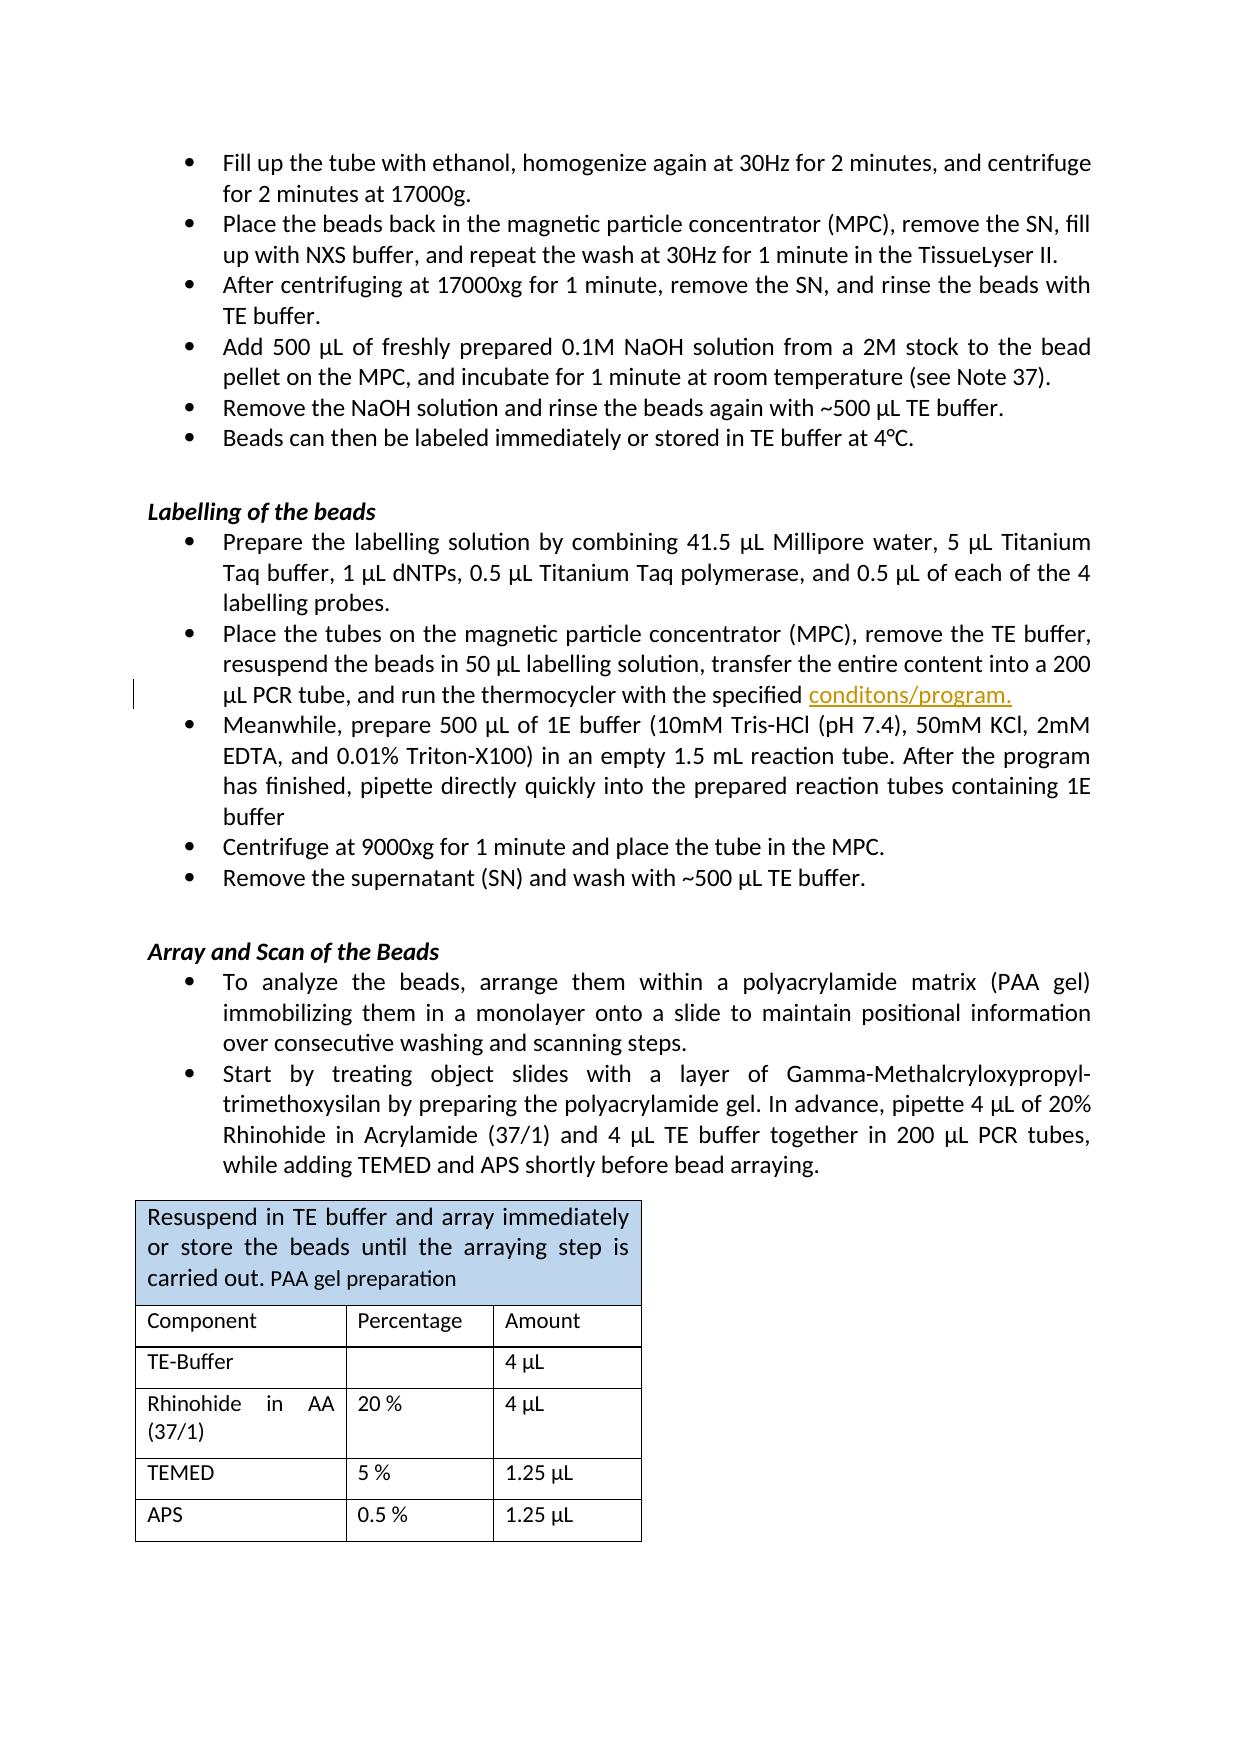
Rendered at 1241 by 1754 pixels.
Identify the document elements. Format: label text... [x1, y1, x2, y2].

table_cell Rhinohide in AA (37/1) [136, 1389, 346, 1457]
table_cell 5 % [347, 1459, 493, 1499]
list Place the beads back in the magnetic particle concentrator (MPC), remove the SN, fill up with NXS buffer, and repeat the wash at 30Hz for 1 minute in the TissueLyser II. [185, 209, 1093, 270]
list To analyze the beads, arrange them within a polyacrylamide matrix (PAA gel) immobilizing them in a monolayer onto a slide to maintain positional information over consecutive washing and scanning steps. [185, 966, 1093, 1058]
table_cell 4 µL [494, 1389, 641, 1457]
table_cell 20 % [347, 1389, 493, 1457]
table_cell Amount [494, 1306, 641, 1346]
table_cell 0.5 % [347, 1500, 493, 1541]
table_header Resuspend in TE buffer and array immediately or store the beads until the arraying step is carried out. PAA gel preparation [136, 1201, 641, 1305]
table_cell 4 µL [494, 1348, 641, 1388]
list After centrifuging at 17000xg for 1 minute, remove the SN, and rinse the beads with TE buffer. [185, 270, 1093, 331]
list Add 500 µL of freshly prepared 0.1M NaOH solution from a 2M stock to the bead pellet on the MPC, and incubate for 1 minute at room temperature (see Note 37). [185, 331, 1093, 392]
table_cell Percentage [347, 1306, 493, 1346]
table_cell TEMED [136, 1459, 346, 1499]
table_cell TE-Buffer [136, 1348, 346, 1388]
list Centrifuge at 9000xg for 1 minute and place the tube in the MPC. [185, 832, 1093, 862]
list Prepare the labelling solution by combining 41.5 µL Millipore water, 5 µL Titanium Taq buffer, 1 µL dNTPs, 0.5 µL Titanium Taq polymerase, and 0.5 µL of each of the 4 labelling probes. [185, 526, 1093, 618]
list Remove the supernatant (SN) and wash with ~500 µL TE buffer. [185, 862, 1093, 893]
table_cell 1.25 µL [494, 1459, 641, 1499]
table_cell Component [136, 1306, 346, 1346]
list Remove the NaOH solution and rinse the beads again with ~500 µL TE buffer. [185, 392, 1093, 422]
subtitle Labelling of the beads [148, 496, 1093, 526]
table_cell 1.25 µL [494, 1500, 641, 1541]
table_cell [347, 1348, 493, 1388]
table_cell APS [136, 1500, 346, 1541]
list Place the tubes on the magnetic particle concentrator (MPC), remove the TE buffer, resuspend the beads in 50 µL labelling solution, transfer the entire content into a 200 µL PCR tube, and run the thermocycler with the specified [185, 618, 1093, 709]
subtitle Array and Scan of the Beads [148, 936, 1093, 966]
list Fill up the tube with ethanol, homogenize again at 30Hz for 2 minutes, and centrifuge for 2 minutes at 17000g. [185, 148, 1093, 209]
list Beads can then be labeled immediately or stored in TE buffer at 4°C. [185, 422, 1093, 453]
list Meanwhile, prepare 500 µL of 1E buffer (10mM Tris-HCl (pH 7.4), 50mM KCl, 2mM EDTA, and 0.01% Triton-X100) in an empty 1.5 mL reaction tube. After the program has finished, pipette directly quickly into the prepared reaction tubes containing 1E buffer [185, 709, 1093, 832]
list Start by treating object slides with a layer of Gamma-Methalcryloxypropyl-trimethoxysilan by preparing the polyacrylamide gel. In advance, pipette 4 µL of 20% Rhinohide in Acrylamide (37/1) and 4 µL TE buffer together in 200 µL PCR tubes, while adding TEMED and APS shortly before bead arraying. [185, 1058, 1093, 1180]
